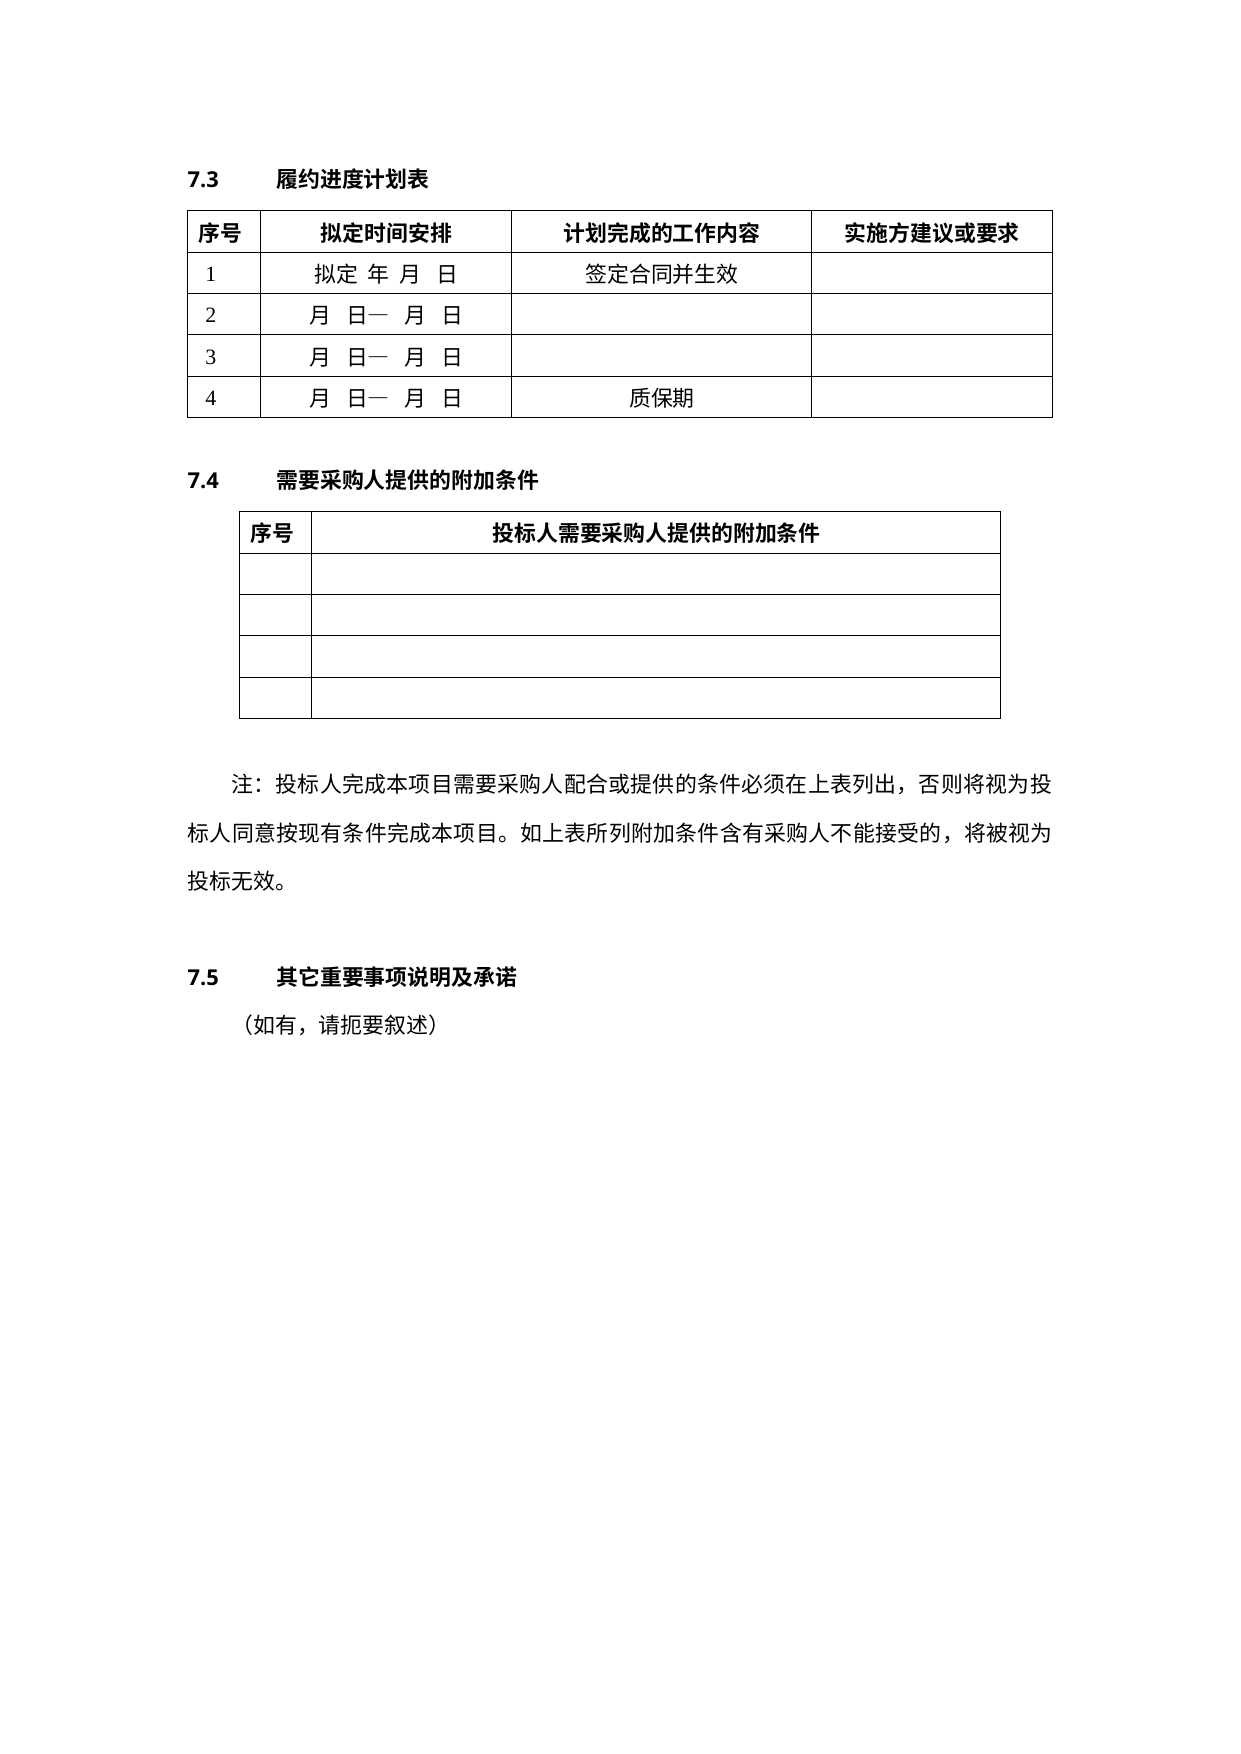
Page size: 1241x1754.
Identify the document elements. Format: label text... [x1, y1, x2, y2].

table_cell [312, 678, 1000, 718]
table_cell [512, 335, 811, 376]
subtitle 7.5 其它重要事项说明及承诺 [187, 959, 1053, 992]
table_header 实施方建议或要求 [812, 211, 1052, 252]
table_cell [312, 595, 1000, 635]
table_header 序号 [188, 211, 260, 252]
table_cell [188, 253, 260, 293]
table_cell [312, 554, 1000, 594]
subtitle 7.3 履约进度计划表 [187, 162, 1053, 194]
table_header 序号 [240, 512, 311, 552]
table_cell 拟定 年 月 日 [261, 253, 511, 293]
table_header 拟定时间安排 [261, 211, 511, 252]
text 注：投标人完成本项目需要采购人配合或提供的条件必须在上表列出，否则将视为投标人同意按现有条件完成本项目。如上表所列附加条件含有采购人不能接受的，将被视为投标无效。 [187, 766, 1053, 896]
table_cell [188, 335, 260, 376]
table_header 投标人需要采购人提供的附加条件 [312, 512, 1000, 552]
table_cell [188, 377, 260, 417]
table_cell 月 日— 月 日 [261, 377, 511, 417]
table_cell 签定合同并生效 [512, 253, 811, 293]
table_cell [240, 636, 311, 677]
table_cell [812, 377, 1052, 417]
table_cell [240, 595, 311, 635]
table_cell [812, 294, 1052, 334]
table_cell [312, 636, 1000, 677]
table_cell [240, 678, 311, 718]
table_cell [188, 294, 260, 334]
table_cell [512, 294, 811, 334]
table_cell 质保期 [512, 377, 811, 417]
text （如有，请扼要叙述） [187, 1008, 1053, 1040]
subtitle 7.4 需要采购人提供的附加条件 [187, 463, 1053, 495]
table_cell [812, 253, 1052, 293]
table_cell [812, 335, 1052, 376]
table_cell 月 日— 月 日 [261, 335, 511, 376]
table_cell 月 日— 月 日 [261, 294, 511, 334]
table_cell [240, 554, 311, 594]
table_header 计划完成的工作内容 [512, 211, 811, 252]
